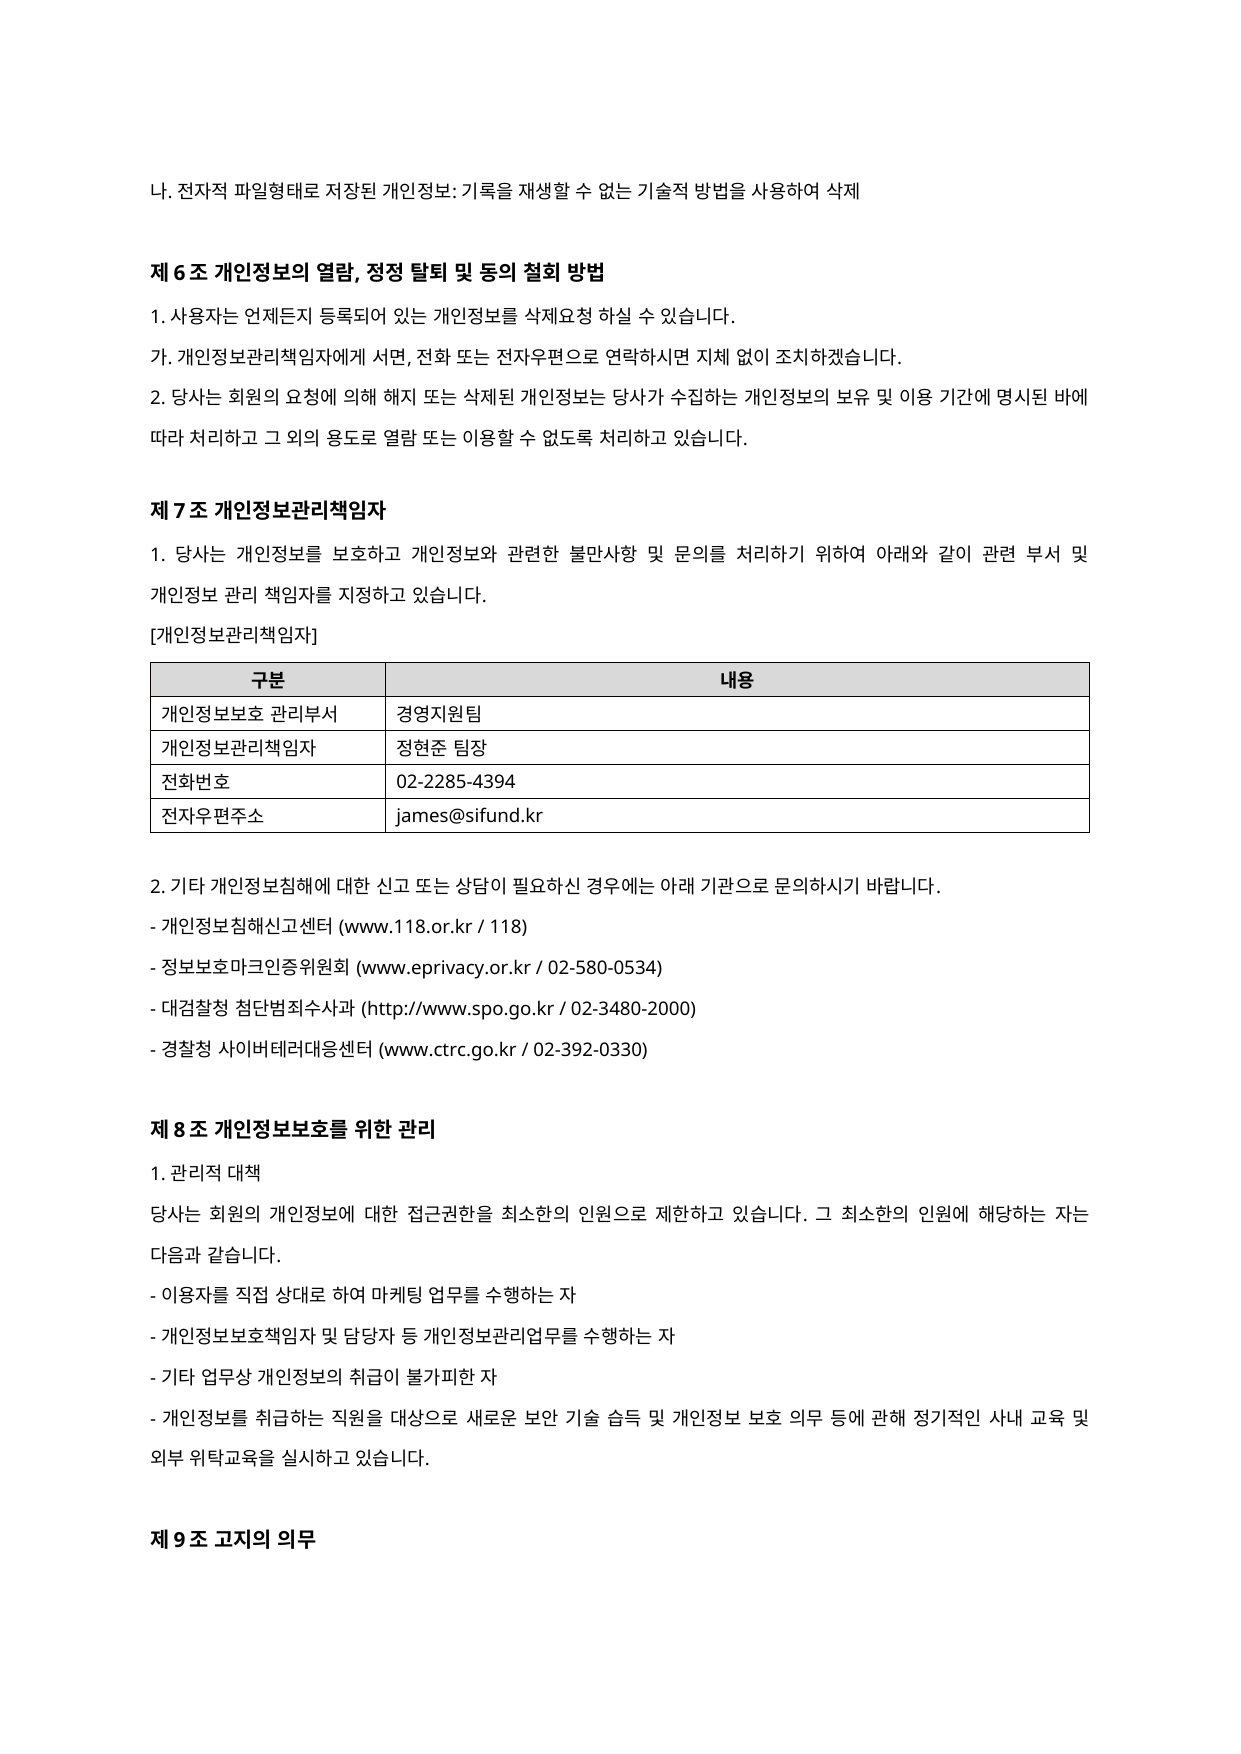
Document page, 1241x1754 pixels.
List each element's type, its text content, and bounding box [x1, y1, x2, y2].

table_cell 정현준 팀장 [386, 731, 1089, 764]
text 당사는 회원의 개인정보에 대한 접근권한을 최소한의 인원으로 제한하고 있습니다. 그 최소한의 인원에 해당하는 자는 다음과 같습니다. [150, 1199, 1090, 1267]
text 제6조 개인정보의 열람, 정정 탈퇴 및 동의 철회 방법 [150, 256, 1090, 286]
table_cell 개인정보보호 관리부서 [151, 697, 385, 730]
text 제9조 고지의 의무 [150, 1523, 1090, 1553]
text - 개인정보보호책임자 및 담당자 등 개인정보관리업무를 수행하는 자 [150, 1322, 1090, 1349]
text - 개인정보를 취급하는 직원을 대상으로 새로운 보안 기술 습득 및 개인정보 보호 의무 등에 관해 정기적인 사내 교육 및 외부 위탁교육을 실시하고 있습니다. [150, 1403, 1090, 1471]
text - 경찰청 사이버테러대응센터 (www.ctrc.go.kr / 02-392-0330) [150, 1034, 1090, 1062]
text 가. 개인정보관리책임자에게 서면, 전화 또는 전자우편으로 연락하시면 지체 없이 조치하겠습니다. [150, 342, 1090, 369]
text - 이용자를 직접 상대로 하여 마케팅 업무를 수행하는 자 [150, 1281, 1090, 1308]
text 1. 관리적 대책 [150, 1159, 1090, 1186]
text - 정보보호마크인증위원회 (www.eprivacy.or.kr / 02-580-0534) [150, 953, 1090, 980]
text 1. 당사는 개인정보를 보호하고 개인정보와 관련한 불만사항 및 문의를 처리하기 위하여 아래와 같이 관련 부서 및 개인정보 관리 책임자를 지정하고 있습니다. [150, 540, 1090, 608]
table_header 구분 [151, 663, 385, 696]
table_cell 경영지원팀 [386, 697, 1089, 730]
text 2. 기타 개인정보침해에 대한 신고 또는 상담이 필요하신 경우에는 아래 기관으로 문의하시기 바랍니다. [150, 871, 1090, 899]
table_cell james@sifund.kr [386, 799, 1089, 832]
text - 기타 업무상 개인정보의 취급이 불가피한 자 [150, 1362, 1090, 1389]
text 2. 당사는 회원의 요청에 의해 해지 또는 삭제된 개인정보는 당사가 수집하는 개인정보의 보유 및 이용 기간에 명시된 바에 따라 처리하고 그 외의 용도로 열람 또는 이용할 수 없도록 처리하고 있습니다. [150, 383, 1090, 451]
text 1. 사용자는 언제든지 등록되어 있는 개인정보를 삭제요청 하실 수 있습니다. [150, 302, 1090, 329]
text - 대검찰청 첨단범죄수사과 (http://www.spo.go.kr / 02-3480-2000) [150, 994, 1090, 1021]
text - 개인정보침해신고센터 (www.118.or.kr / 118) [150, 912, 1090, 939]
text [개인정보관리책임자] [150, 621, 1090, 648]
table_cell 02-2285-4394 [386, 765, 1089, 798]
text 나. 전자적 파일형태로 저장된 개인정보: 기록을 재생할 수 없는 기술적 방법을 사용하여 삭제 [150, 177, 1090, 204]
table_cell 개인정보관리책임자 [151, 731, 385, 764]
table_cell 전자우편주소 [151, 799, 385, 832]
text 제8조 개인정보보호를 위한 관리 [150, 1113, 1090, 1144]
table_header 내용 [386, 663, 1089, 696]
table_cell 전화번호 [151, 765, 385, 798]
text 제7조 개인정보관리책임자 [150, 494, 1090, 524]
